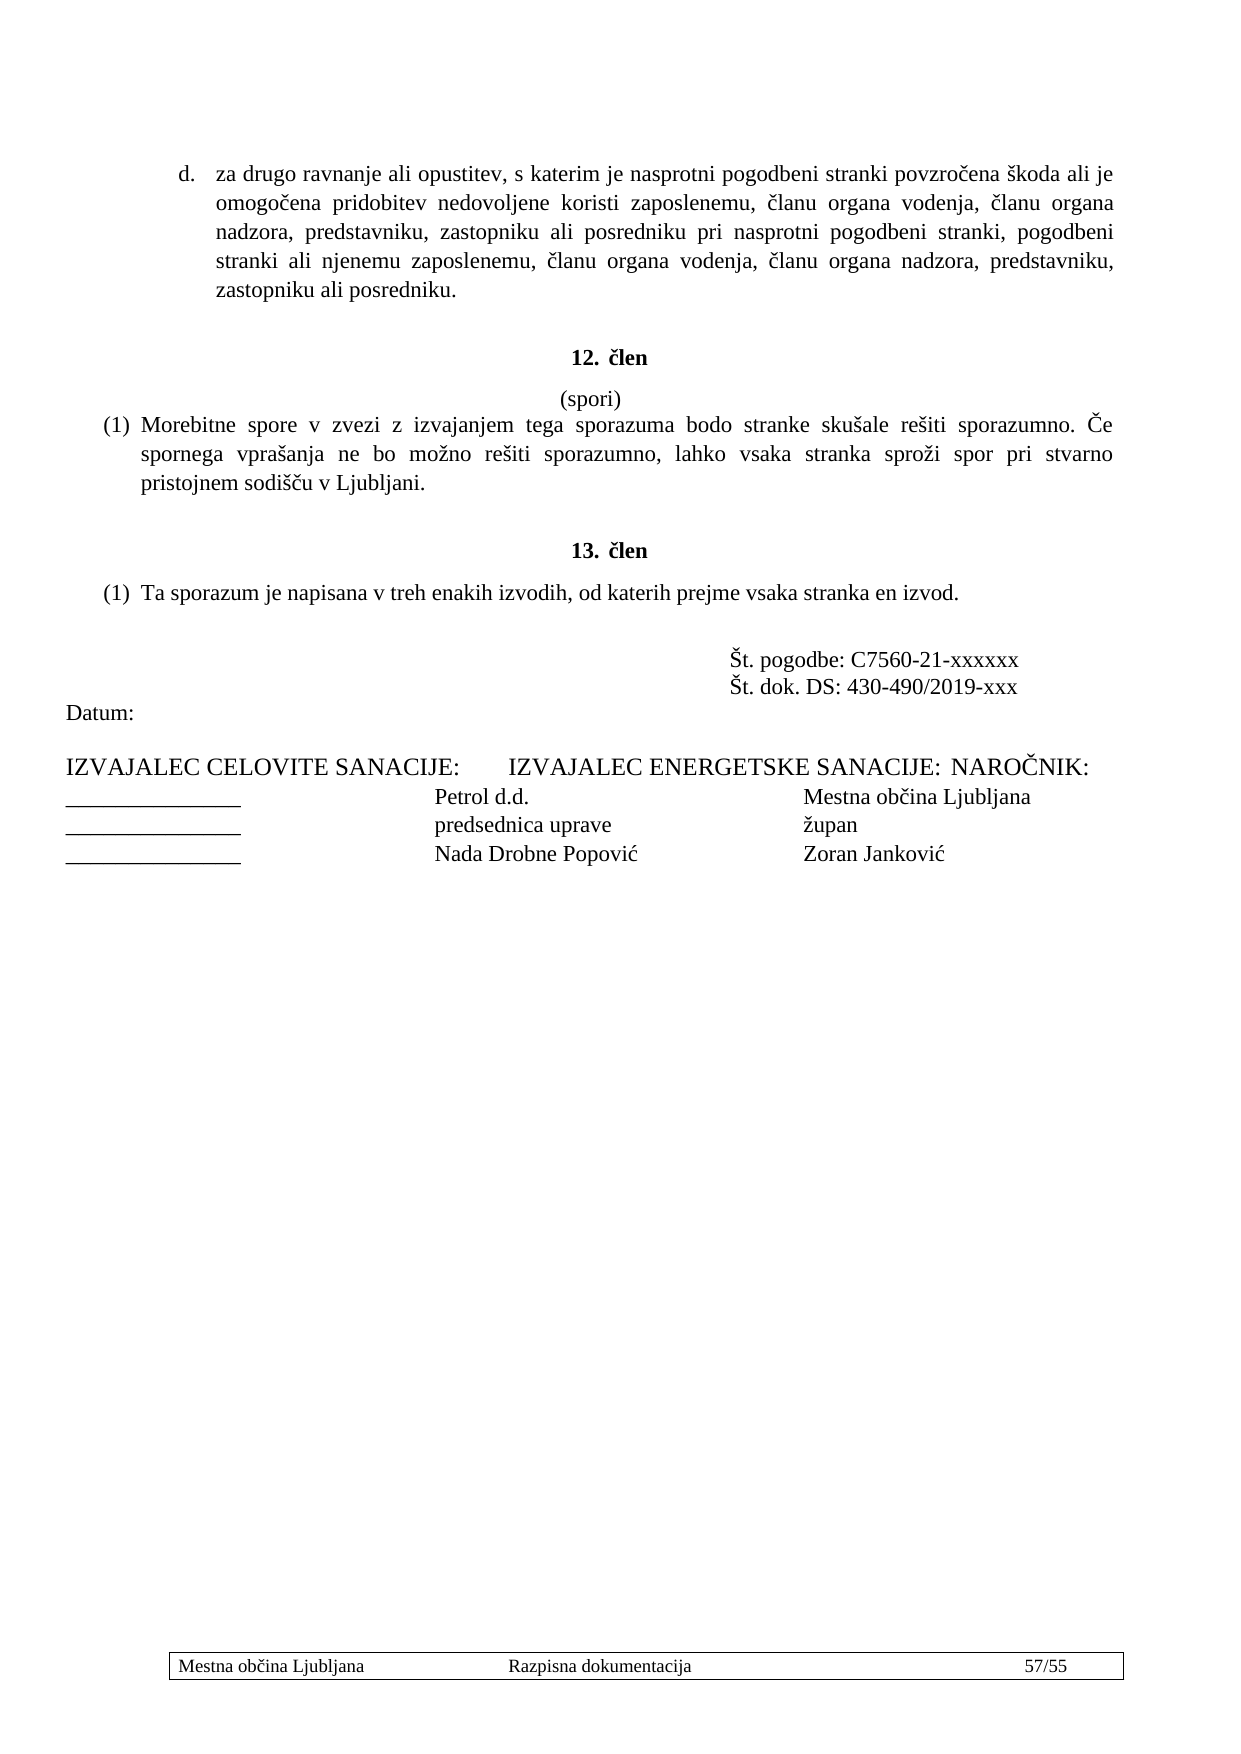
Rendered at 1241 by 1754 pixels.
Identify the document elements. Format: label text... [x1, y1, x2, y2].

text ______________ Nada Drobne Popović Zoran Janković [66, 838, 1115, 867]
list Ta sporazum je napisana v treh enakih izvodih, od katerih prejme vsaka stranka en izvod. [103, 579, 1115, 605]
list za drugo ravnanje ali opustitev, s katerim je nasprotni pogodbeni stranki povzročena škoda ali je omogočena pridobitev nedovoljene koristi zaposlenemu, članu organa vodenja, članu organa nadzora, predstavniku, zastopniku ali posredniku pri nasprotni pogodbeni stranki, pogodbeni stranki ali njenemu zaposlenemu, članu organa vodenja, članu organa nadzora, predstavniku, zastopniku ali posredniku. [178, 160, 1115, 302]
text Datum: [66, 699, 1115, 726]
text Št. pogodbe: C7560-21-xxxxxx [729, 647, 1115, 673]
list Morebitne spore v zvezi z izvajanjem tega sporazuma bodo stranke skušale rešiti sporazumno. Če spornega vprašanja ne bo možno rešiti sporazumno, lahko vsaka stranka sproži spor pri stvarno pristojnem sodišču v Ljubljani. [103, 412, 1115, 496]
text (spori) [66, 385, 1115, 412]
text IZVAJALEC CELOVITE SANACIJE: IZVAJALEC ENERGETSKE SANACIJE: NAROČNIK: [66, 752, 1115, 781]
text Št. dok. DS: 430-490/2019-xxx [729, 673, 1115, 699]
text ______________ Petrol d.d. Mestna občina Ljubljana [66, 781, 1115, 809]
list člen [103, 537, 1115, 564]
text ______________ predsednica uprave župan [66, 809, 1115, 838]
list člen [103, 344, 1115, 370]
